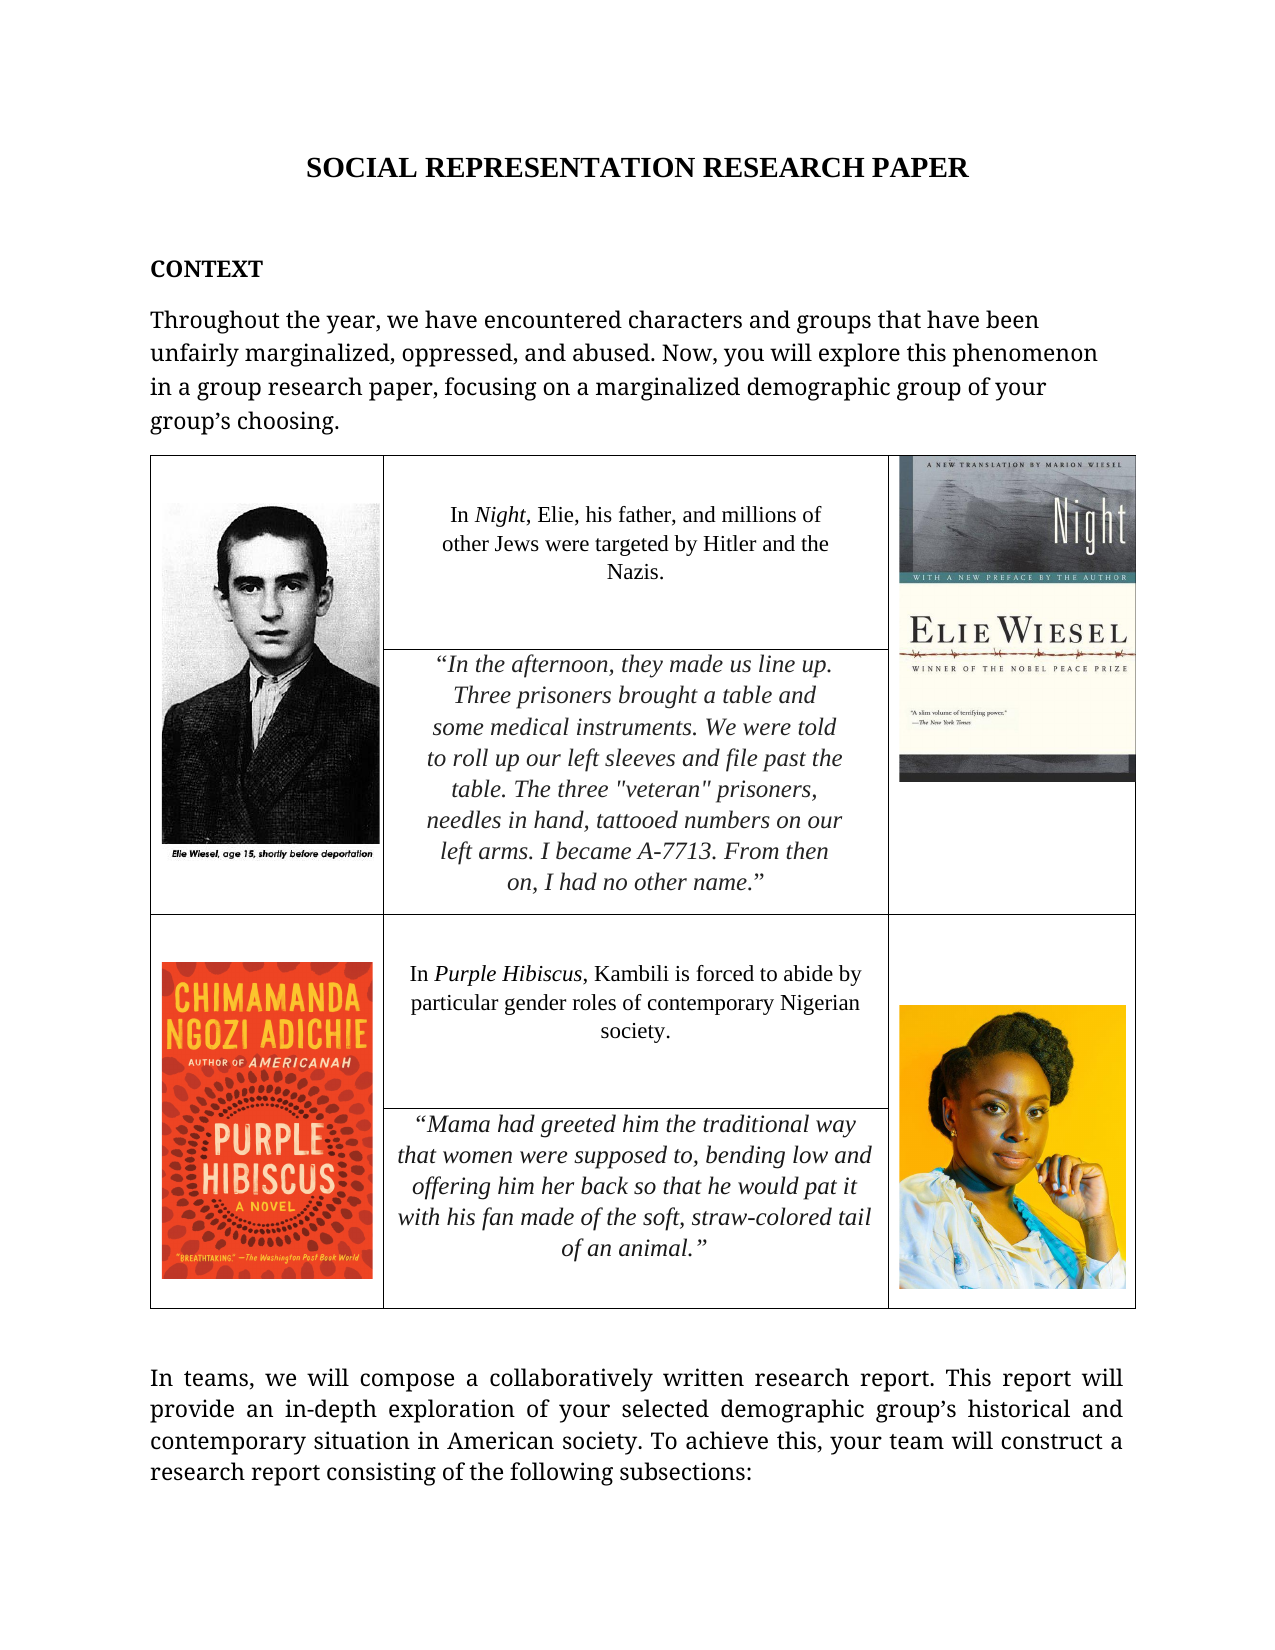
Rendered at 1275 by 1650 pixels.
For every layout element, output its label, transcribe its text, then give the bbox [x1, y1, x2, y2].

table_header [889, 456, 1135, 914]
text Throughout the year, we have encountered characters and groups that have been unfairly marginalized, oppressed, and abused. Now, you will explore this phenomenon in a group research paper, focusing on a marginalized demographic group of your group’s choosing. [150, 304, 1125, 436]
table_header [151, 456, 383, 914]
picture [161, 962, 373, 1279]
table_cell “Mama had greeted him the traditional way that women were supposed to, bending low and offering him her back so that he would pat it with his fan made of the soft, straw-colored tail of an animal.” [384, 1109, 888, 1308]
table_cell [889, 915, 1135, 1308]
table_cell In Purple Hibiscus, Kambili is forced to abide by particular gender roles of contemporary Nigerian society. [384, 915, 888, 1108]
picture [161, 503, 380, 865]
text SOCIAL REPRESENTATION RESEARCH PAPER [150, 150, 1125, 183]
picture [899, 456, 1136, 782]
text CONTEXT [150, 253, 1125, 284]
table_cell [151, 915, 383, 1308]
table_cell “In the afternoon, they made us line up. Three prisoners brought a table and some medical instruments. We were told to roll up our left sleeves and file past the table. The three "veteran" prisoners, needles in hand, tattooed numbers on our left arms. I became A-7713. From then on, I had no other name.” [384, 650, 888, 914]
picture [899, 1005, 1126, 1289]
text In teams, we will compose a collaboratively written research report. This report will provide an in-depth exploration of your selected demographic group’s historical and contemporary situation in American society. To achieve this, your team will construct a research report consisting of the following subsections: [150, 1362, 1125, 1487]
table_header In Night, Elie, his father, and millions of other Jews were targeted by Hitler and the Nazis. [384, 456, 888, 648]
